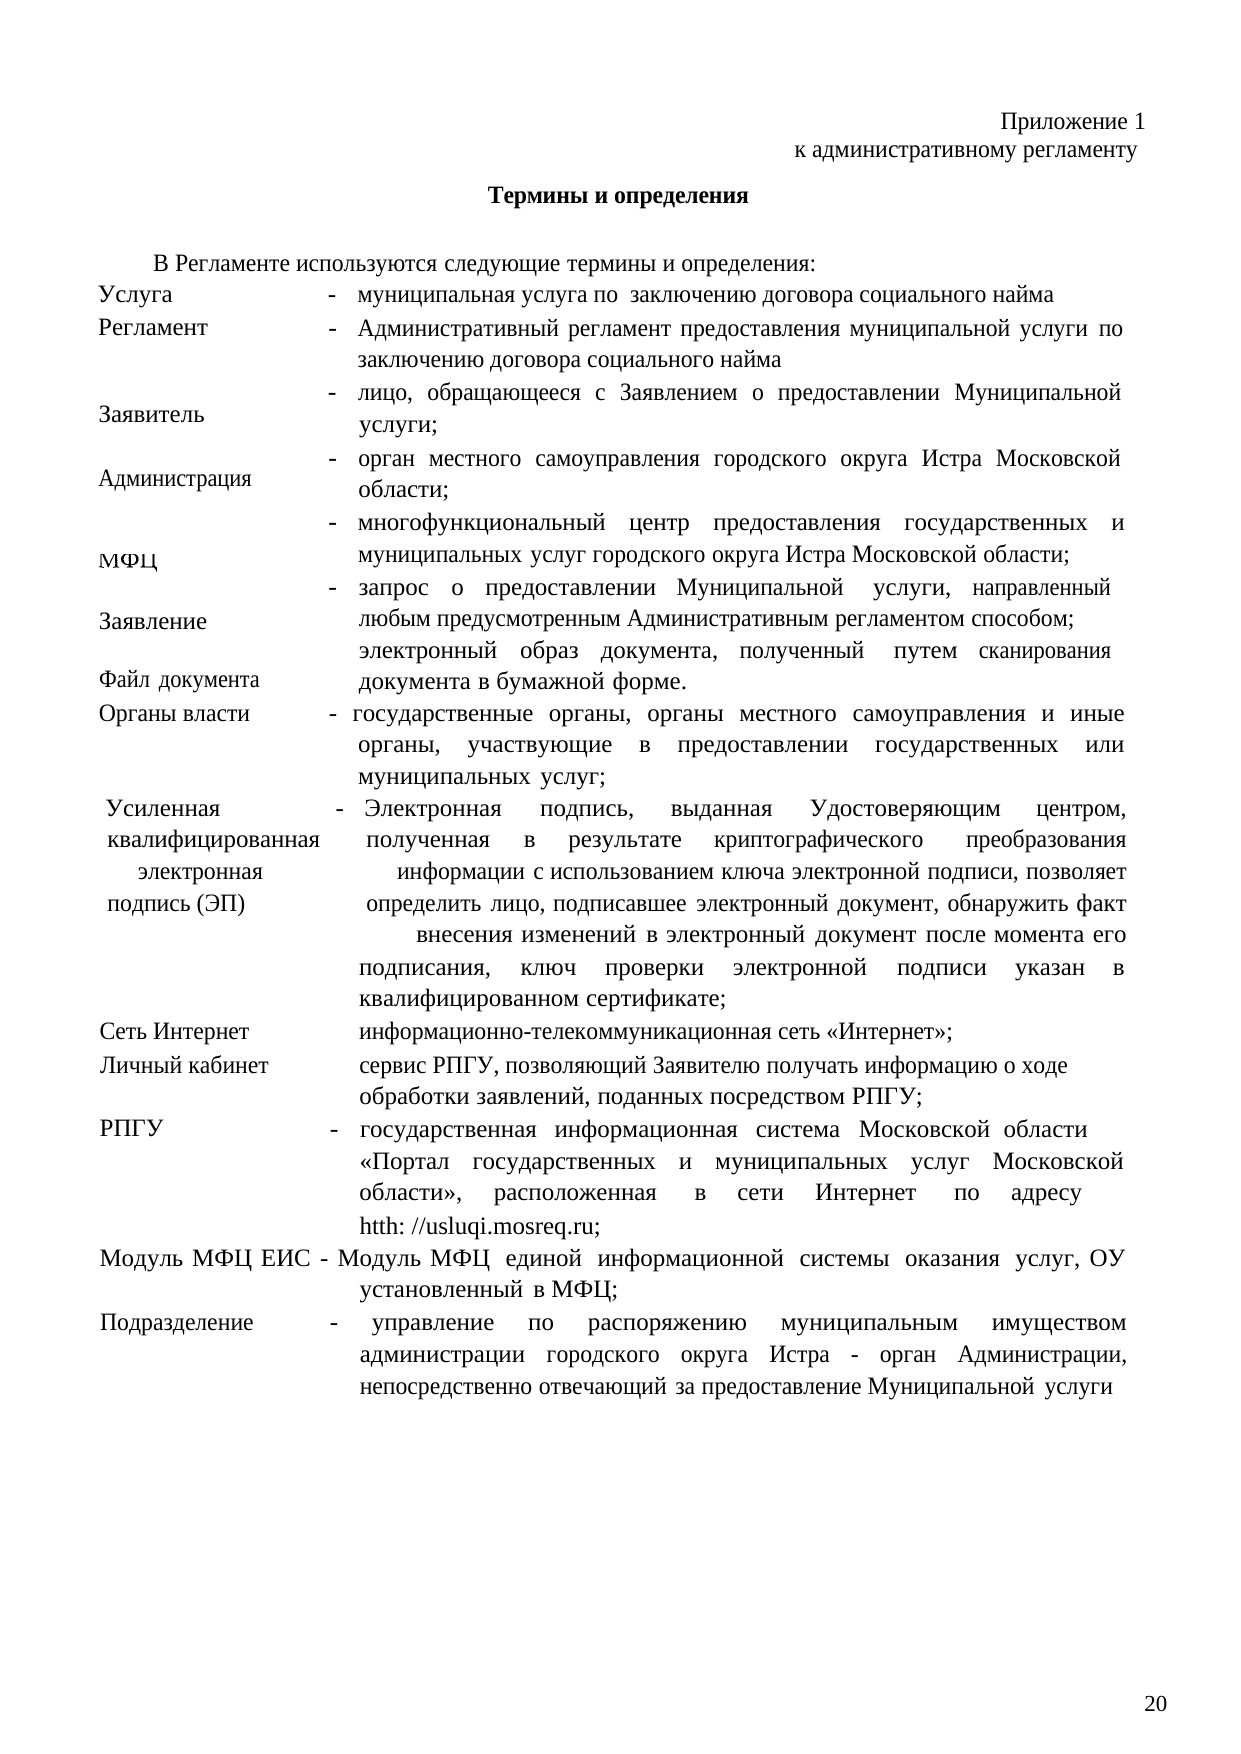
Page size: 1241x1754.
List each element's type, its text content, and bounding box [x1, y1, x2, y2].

text Сеть Интернет информационно-телекоммуникационная сеть «Интернет»; [99, 1016, 1188, 1044]
text Регламент [98, 312, 273, 341]
list лицо, обращающееся с Заявлением о предоставлении Муниципальной услуги; [328, 376, 1122, 438]
text Подразделение - управление по распоряжению муниципальным имуществом администрации городского округа Истра - орган Администрации, непосредственно отвечающий за предоставление Муниципальной услуги [100, 1307, 1127, 1400]
text Усиленная - Электронная подпись, выданная Удостоверяющим центром, квалифицированная полученная в результате криптографического преобразования электронная информации с использованием ключа электронной подписи, позволяет [99, 793, 1126, 885]
list государственная информационная система Московской области [329, 1113, 1188, 1143]
picture [98, 554, 157, 572]
text Приложение 1 к административному регламенту [794, 108, 1154, 162]
list Административный регламент предоставления муниципальной услуги по заключению договора социального найма [328, 312, 1123, 373]
text Личный кабинет сервис РПГУ, позволяющий Заявителю получать информацию о ходе обработки заявлений, поданных посредством РПГУ; [100, 1050, 1123, 1110]
text htth: //usluqi.mosreq.ru; [359, 1211, 1124, 1239]
list запрос о предоставлении Муниципальной услуги, направленный любым предусмотренным Административным регламентом способом; электронный образ документа, полученный путем сканирования документа в бумажной форме. [328, 571, 1123, 695]
text Органы власти - государственные органы, органы местного самоуправления и иные органы, участвующие в предоставлении государственных или муниципальных услуг; [99, 698, 1124, 790]
text «Портал государственных и муниципальных услуг Московской области», расположенная в сети Интернет по адресу [359, 1146, 1124, 1206]
text подписания, ключ проверки электронной подписи указан в квалифицированном сертификате; [359, 952, 1125, 1012]
subtitle Термины и определения [488, 180, 760, 209]
list многофункциональный центр предоставления государственных и муниципальных услуг городского округа Истра Московской области; [328, 506, 1124, 568]
text подпись (ЭП) определить лицо, подписавшее электронный документ, обнаружить факт внесения изменений в электронный документ после момента его [99, 888, 1126, 948]
text Заявитель Администрация [98, 399, 273, 491]
text Заявление [99, 606, 273, 634]
text В Регламенте используются следующие термины и определения: [153, 248, 1188, 276]
text РПГУ [99, 1113, 165, 1142]
text Модуль МФЦ ЕИС - Модуль МФЦ единой информационной системы оказания услуг, ОУ установленный в МФЦ; [99, 1243, 1125, 1303]
text Файл документа [99, 664, 273, 693]
text Услуга - муниципальная услуга по заключению договора социального найма [97, 279, 1123, 308]
list орган местного самоуправления городского округа Истра Московской области; [328, 442, 1122, 503]
